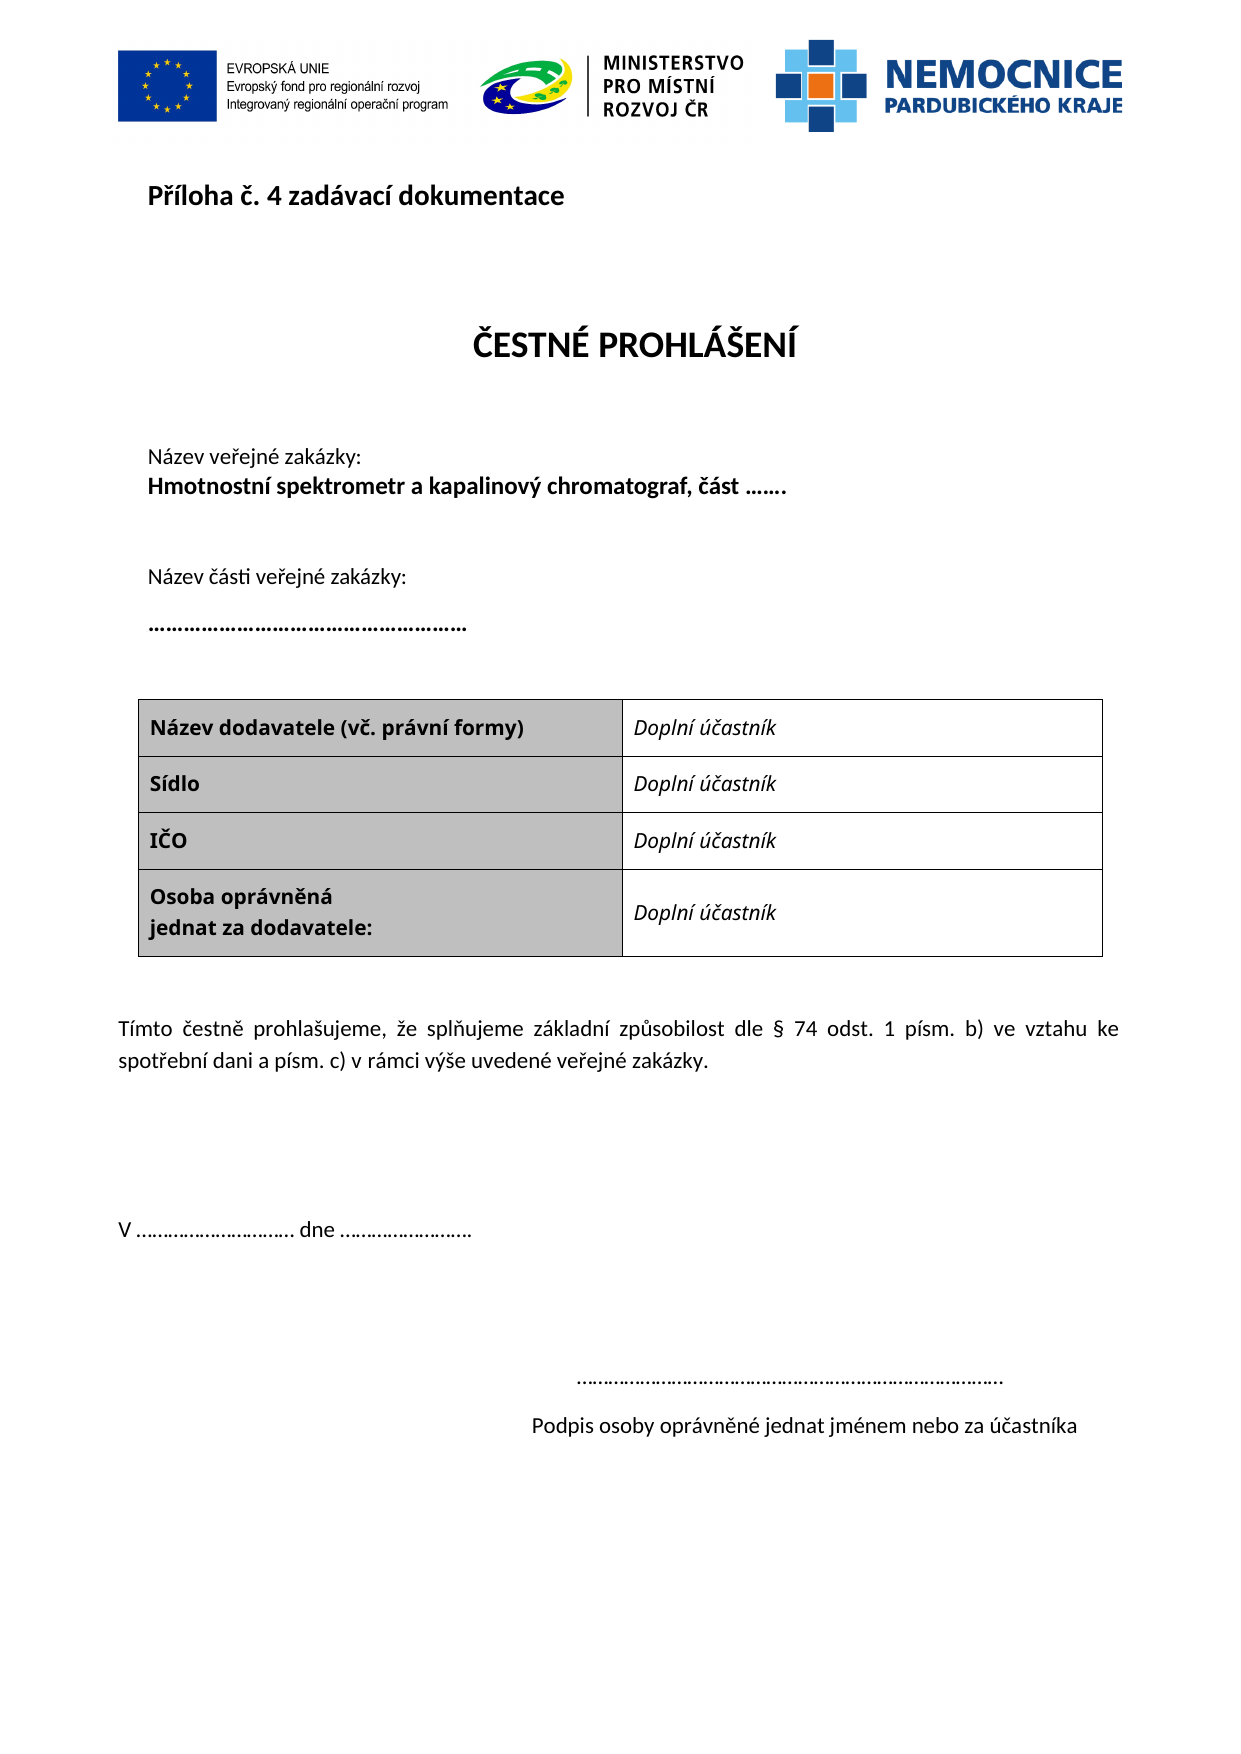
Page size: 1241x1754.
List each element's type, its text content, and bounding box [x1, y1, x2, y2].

table_cell Doplní účastník [623, 870, 1102, 956]
text ČESTNÉ PROHLÁŠENÍ [148, 321, 1122, 367]
table_cell Osoba oprávněná jednat za dodavatele: [139, 870, 622, 956]
table_cell Sídlo [139, 757, 622, 812]
text Hmotnostní spektrometr a kapalinový chromatograf, část ……. [148, 470, 1122, 501]
table_header Doplní účastník [623, 700, 1102, 756]
table_header Název dodavatele (vč. právní formy) [139, 700, 622, 756]
table_cell Doplní účastník [623, 813, 1102, 869]
text ……………………………………………… [148, 607, 1122, 637]
picture [96, 26, 765, 145]
text Příloha č. 4 zadávací dokumentace [148, 177, 1122, 213]
text Podpis osoby oprávněné jednat jménem nebo za účastníka [118, 1411, 1122, 1439]
text V ………………………… dne ……………………. [118, 1215, 1122, 1243]
picture [774, 38, 1123, 133]
text Název veřejné zakázky: [118, 442, 1122, 470]
table_cell IČO [139, 813, 622, 869]
text Název části veřejné zakázky: [148, 562, 1122, 590]
table_cell Doplní účastník [623, 757, 1102, 812]
text Tímto čestně prohlašujeme, že splňujeme základní způsobilost dle § 74 odst. 1 písm. b) ve vztahu ke spotřební dani a písm. c) v rámci výše uvedené veřejné zakázky. [118, 1014, 1122, 1074]
text ……………………………………………………………………… [118, 1362, 1122, 1390]
